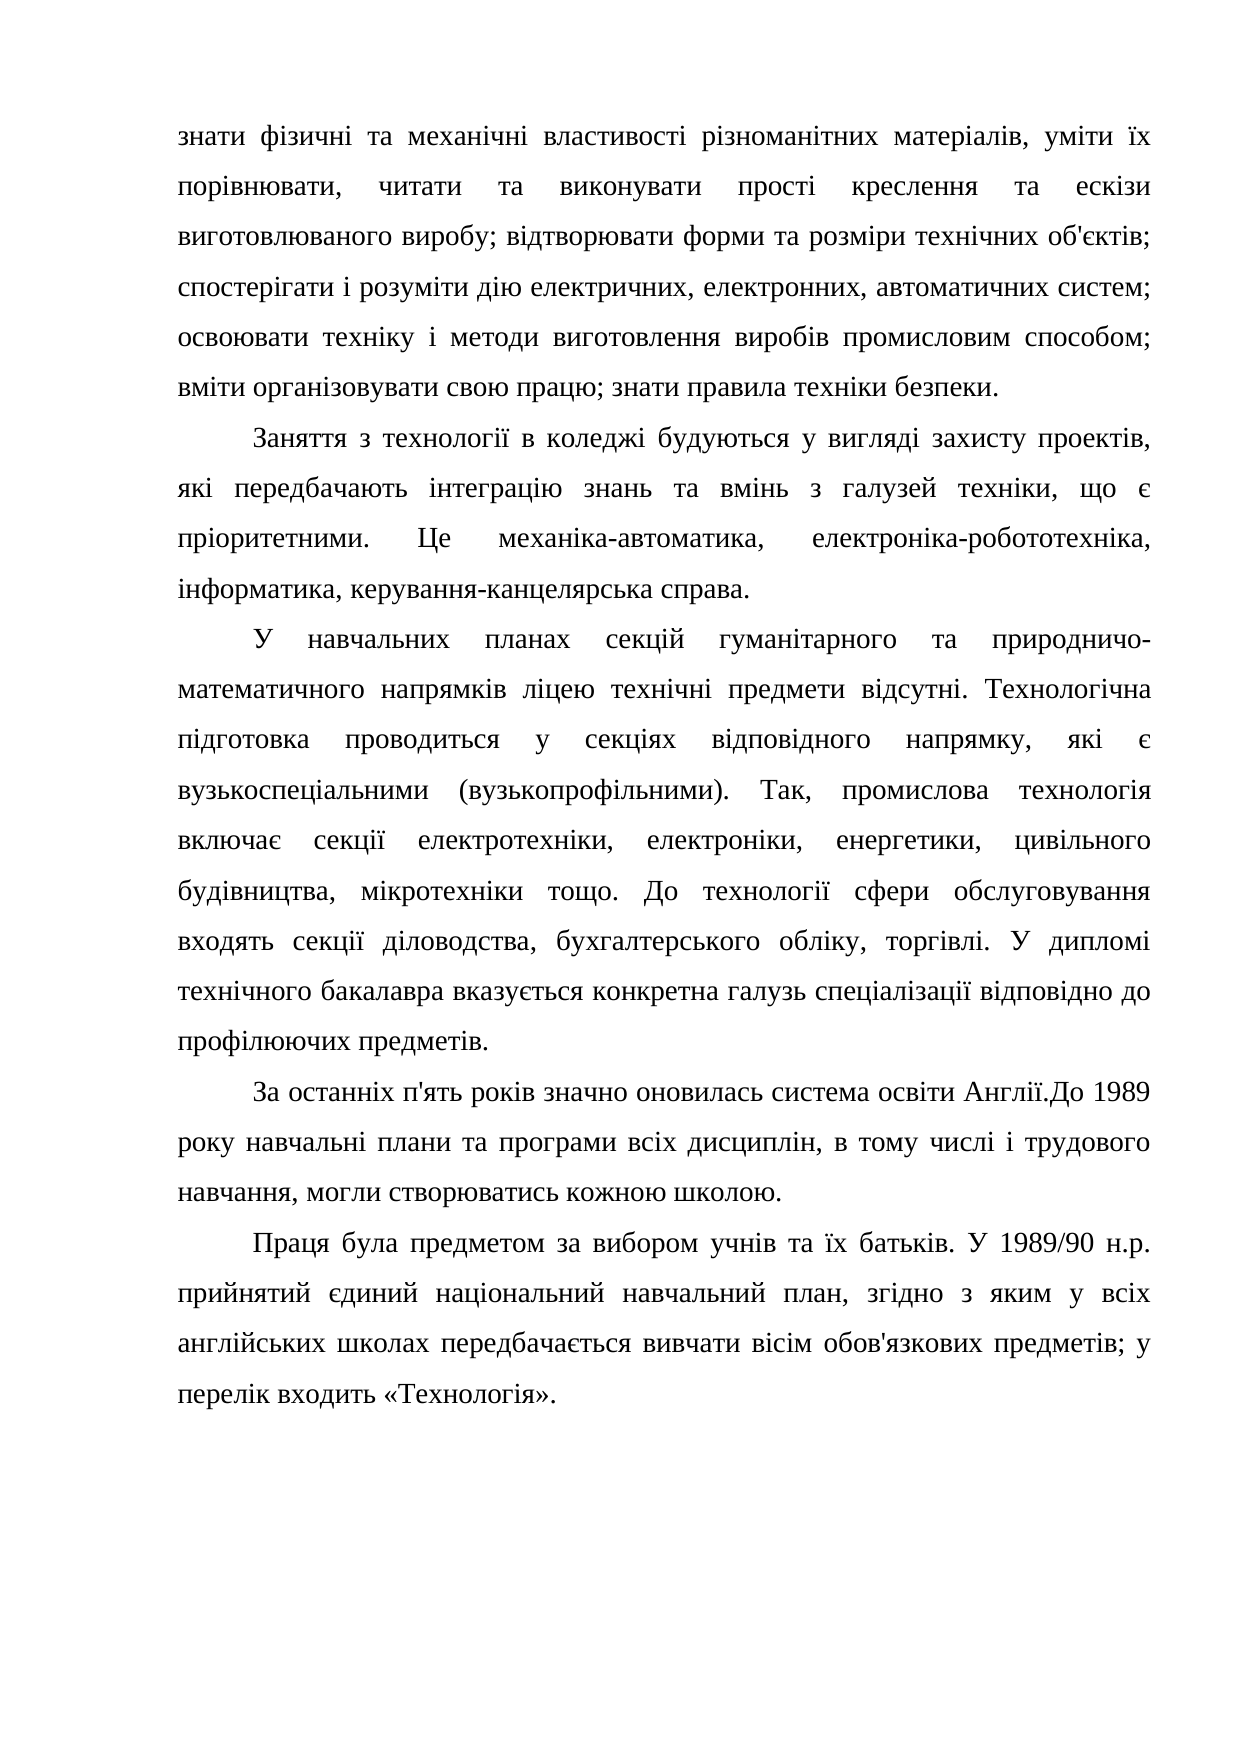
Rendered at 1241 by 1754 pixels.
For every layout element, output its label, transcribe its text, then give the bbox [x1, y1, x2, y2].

text За останніх п'ять років значно оновилась система освіти Англії.До 1989 року навчальні плани та програми всіх дисциплін, в тому числі і трудового навчання, могли створюватись кожною школою. [177, 1074, 1152, 1208]
text Праця була предметом за вибором учнів та їх батьків. У 1989/90 н.р. прийнятий єдиний національний навчальний план, згідно з яким у всіх англійських школах передбачається вивчати вісім обов'язкових предметів; у перелік входить «Технологія». [177, 1225, 1152, 1409]
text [177, 118, 1152, 403]
text Заняття з технології в коледжі будуються у вигляді захисту проектів, які передбачають інтеграцію знань та вмінь з галузей техніки, що є пріоритетними. Це механіка-автоматика, електроніка-робототехніка, інформатика, керування-канцелярська справа. [177, 420, 1152, 604]
text У навчальних планах секцій гуманітарного та природничо-математичного напрямків ліцею технічні предмети відсутні. Технологічна підготовка проводиться у секціях відповідного напрямку, які є вузькоспеціальними (вузькопрофільними). Так, промислова технологія включає секції електротехніки, електроніки, енергетики, цивільного будівництва, мікротехніки тощо. До технології сфери обслуговування входять секції діловодства, бухгалтерського обліку, торгівлі. У дипломі технічного бакалавра вказується конкретна галузь спеціалізації відповідно до профілюючих предметів. [177, 621, 1152, 1057]
